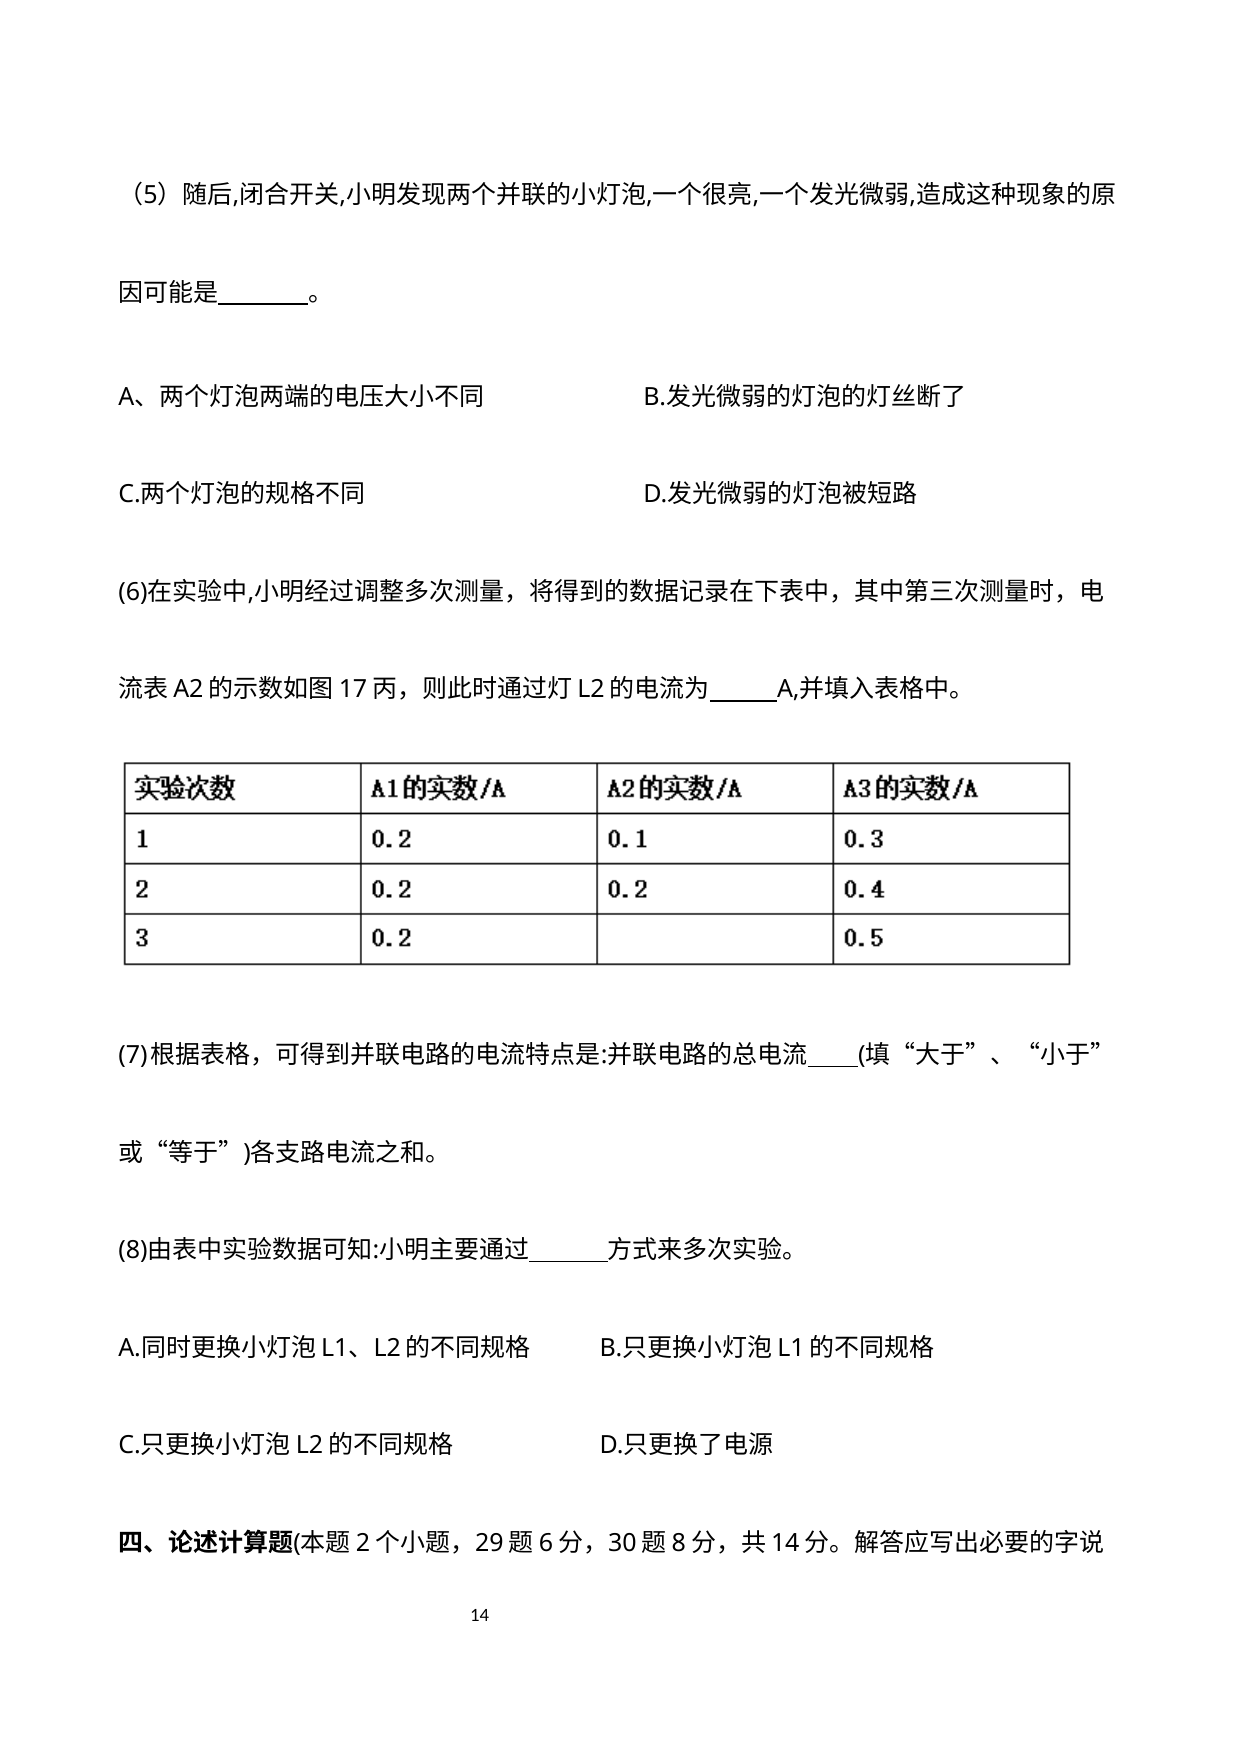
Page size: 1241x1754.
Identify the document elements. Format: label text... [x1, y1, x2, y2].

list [118, 161, 1122, 323]
list A、两个灯泡两端的电压大小不同 B.发光微弱的灯泡的灯丝断了 C.两个灯泡的规格不同 D.发光微弱的灯泡被短路 (6)在实验中,小明经过调整多次测量，将得到的数据记录在下表中，其中第三次测量时，电流表A2的示数如图17丙，则此时通过灯L2的电流为 A,并填入表格中。 [118, 362, 1122, 719]
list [118, 1020, 1122, 1573]
picture [118, 758, 1083, 970]
